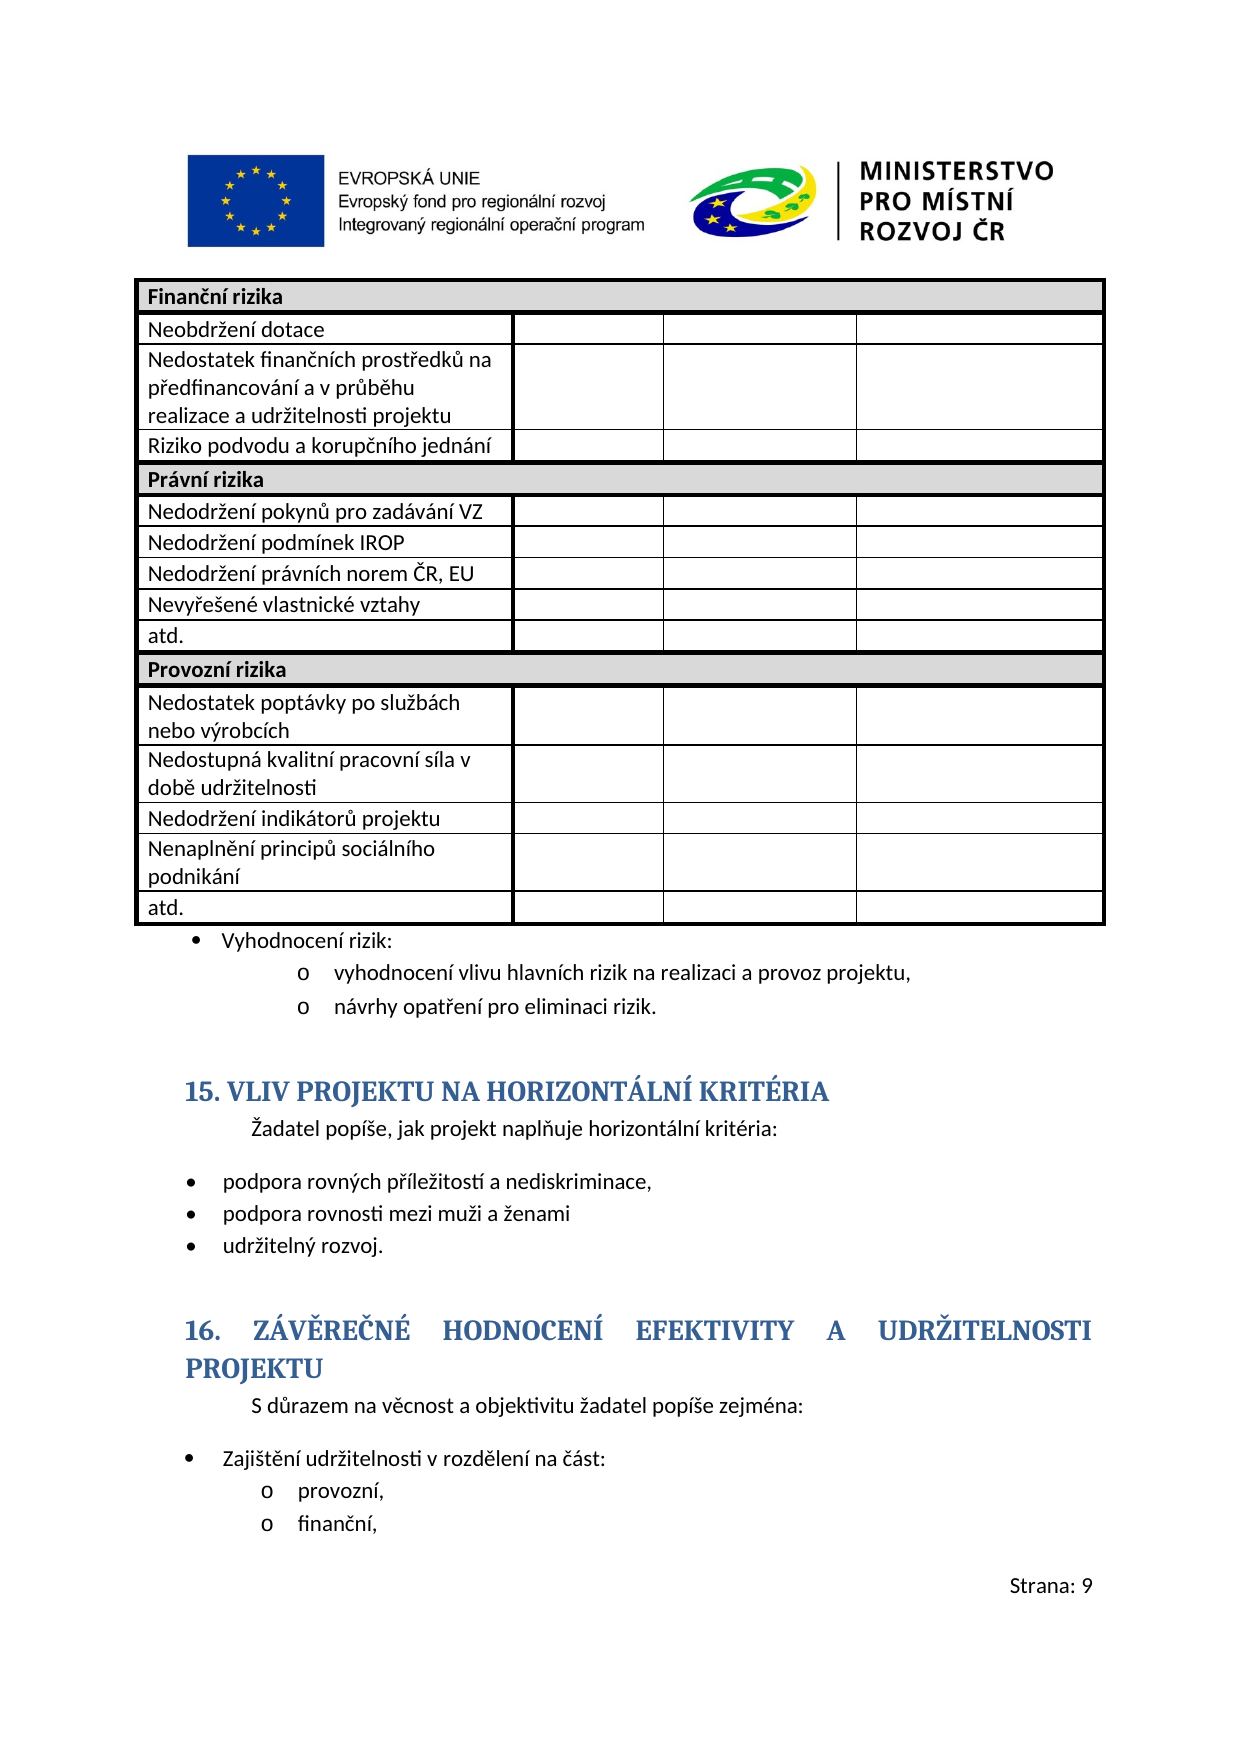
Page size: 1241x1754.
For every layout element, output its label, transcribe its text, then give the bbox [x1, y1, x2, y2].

table_cell Nedostatek poptávky po službách nebo výrobcích [139, 688, 511, 744]
list Zajištění udržitelnosti v rozdělení na část: [185, 1444, 1093, 1472]
table_cell atd. [139, 621, 511, 650]
table_cell [857, 430, 1102, 460]
table_cell [664, 746, 856, 801]
table_cell [664, 430, 856, 460]
table_cell Nenaplnění principů sociálního podnikání [139, 834, 511, 890]
table_cell [515, 558, 663, 588]
table_cell [664, 590, 856, 619]
table_cell [664, 621, 856, 650]
table_cell [515, 430, 663, 460]
table_cell [857, 621, 1102, 650]
list podpora rovných příležitostí a nediskriminace, [185, 1167, 1093, 1195]
table_cell [664, 688, 856, 744]
table_cell [857, 590, 1102, 619]
table_cell [515, 892, 663, 922]
table_cell [664, 345, 856, 429]
text Žadatel popíše, jak projekt naplňuje horizontální kritéria: [236, 1114, 1093, 1142]
table_cell [857, 892, 1102, 922]
subtitle 15. Vliv projektu na horizontální kritéria [185, 1076, 1093, 1109]
table_cell [664, 527, 856, 557]
table_cell Nedostatek finančních prostředků na předfinancování a v průběhu realizace a udržitelnosti projektu [139, 345, 511, 429]
table_cell [515, 315, 663, 343]
table_cell [857, 688, 1102, 744]
table_cell [664, 892, 856, 922]
table_cell [857, 803, 1102, 833]
table_cell [515, 621, 663, 650]
picture [157, 123, 1083, 277]
table_cell [857, 746, 1102, 801]
table_cell atd. [139, 892, 511, 922]
list návrhy opatření pro eliminaci rizik. [296, 992, 1093, 1021]
list vyhodnocení vlivu hlavních rizik na realizaci a provoz projektu, [296, 958, 1093, 988]
table_cell Finanční rizika [139, 282, 1102, 310]
table_cell [664, 803, 856, 833]
table_cell [515, 590, 663, 619]
list finanční, [260, 1509, 1093, 1539]
table_cell Právní rizika [139, 465, 1102, 493]
table_cell [664, 315, 856, 343]
table_cell Nedodržení indikátorů projektu [139, 803, 511, 833]
table_cell [857, 315, 1102, 343]
text S důrazem na věcnost a objektivitu žadatel popíše zejména: [185, 1391, 1093, 1419]
subtitle 16. Závěrečné Hodnocení efektivity a udržitelnosti projektu [185, 1314, 1093, 1386]
table_cell [664, 558, 856, 588]
table_cell [664, 497, 856, 525]
table_cell Provozní rizika [139, 655, 1102, 683]
table_cell [857, 345, 1102, 429]
table_cell Neobdržení dotace [139, 315, 511, 343]
table_cell [857, 834, 1102, 890]
list provozní, [260, 1476, 1093, 1505]
table_cell [515, 746, 663, 801]
table_cell [857, 558, 1102, 588]
table_cell [515, 527, 663, 557]
list podpora rovnosti mezi muži a ženami [185, 1199, 1093, 1227]
table_cell Nedodržení právních norem ČR, EU [139, 558, 511, 588]
table_cell Nedostupná kvalitní pracovní síla v době udržitelnosti [139, 746, 511, 801]
table_cell [857, 527, 1102, 557]
table_cell [515, 345, 663, 429]
table_cell Riziko podvodu a korupčního jednání [139, 430, 511, 460]
table_cell [515, 688, 663, 744]
list Vyhodnocení rizik: [192, 926, 1093, 954]
table_cell [857, 497, 1102, 525]
list udržitelný rozvoj. [185, 1231, 1093, 1259]
table_cell [515, 803, 663, 833]
table_cell [515, 834, 663, 890]
table_cell Nedodržení pokynů pro zadávání VZ [139, 497, 511, 525]
table_cell [515, 497, 663, 525]
table_cell Nedodržení podmínek IROP [139, 527, 511, 557]
table_cell Nevyřešené vlastnické vztahy [139, 590, 511, 619]
table_cell [664, 834, 856, 890]
